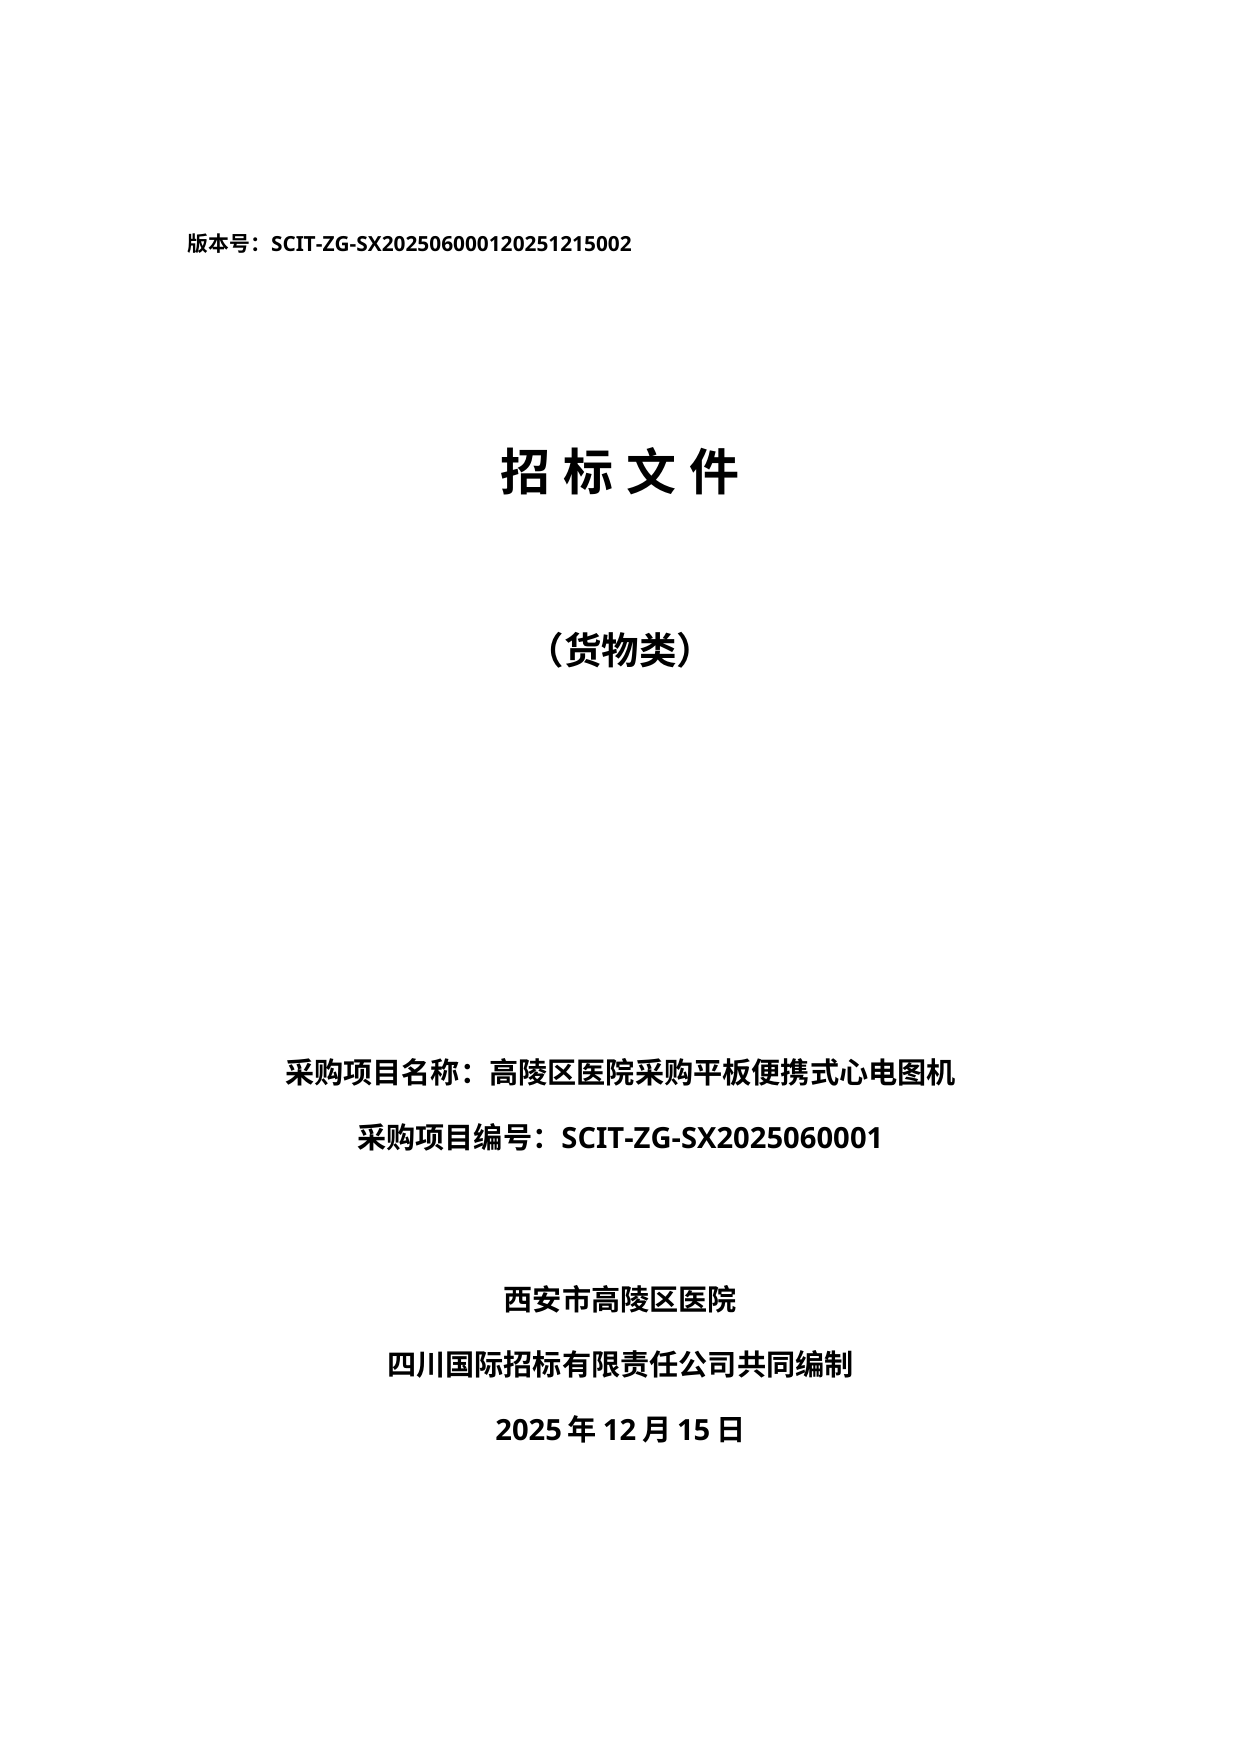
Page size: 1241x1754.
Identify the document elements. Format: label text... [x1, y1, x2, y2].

text 采购项目名称：高陵区医院采购平板便携式心电图机 [187, 1039, 1053, 1104]
text 西安市高陵区医院 [187, 1267, 1053, 1332]
text （货物类） [187, 617, 1053, 1039]
text 2025年12月15日 [187, 1397, 1053, 1462]
text 版本号：SCIT-ZG-SX202506000120251215002 [187, 227, 1053, 422]
text 四川国际招标有限责任公司共同编制 [187, 1332, 1053, 1397]
text 招 标 文 件 [187, 422, 1053, 617]
text 采购项目编号：SCIT-ZG-SX2025060001 [187, 1104, 1053, 1267]
